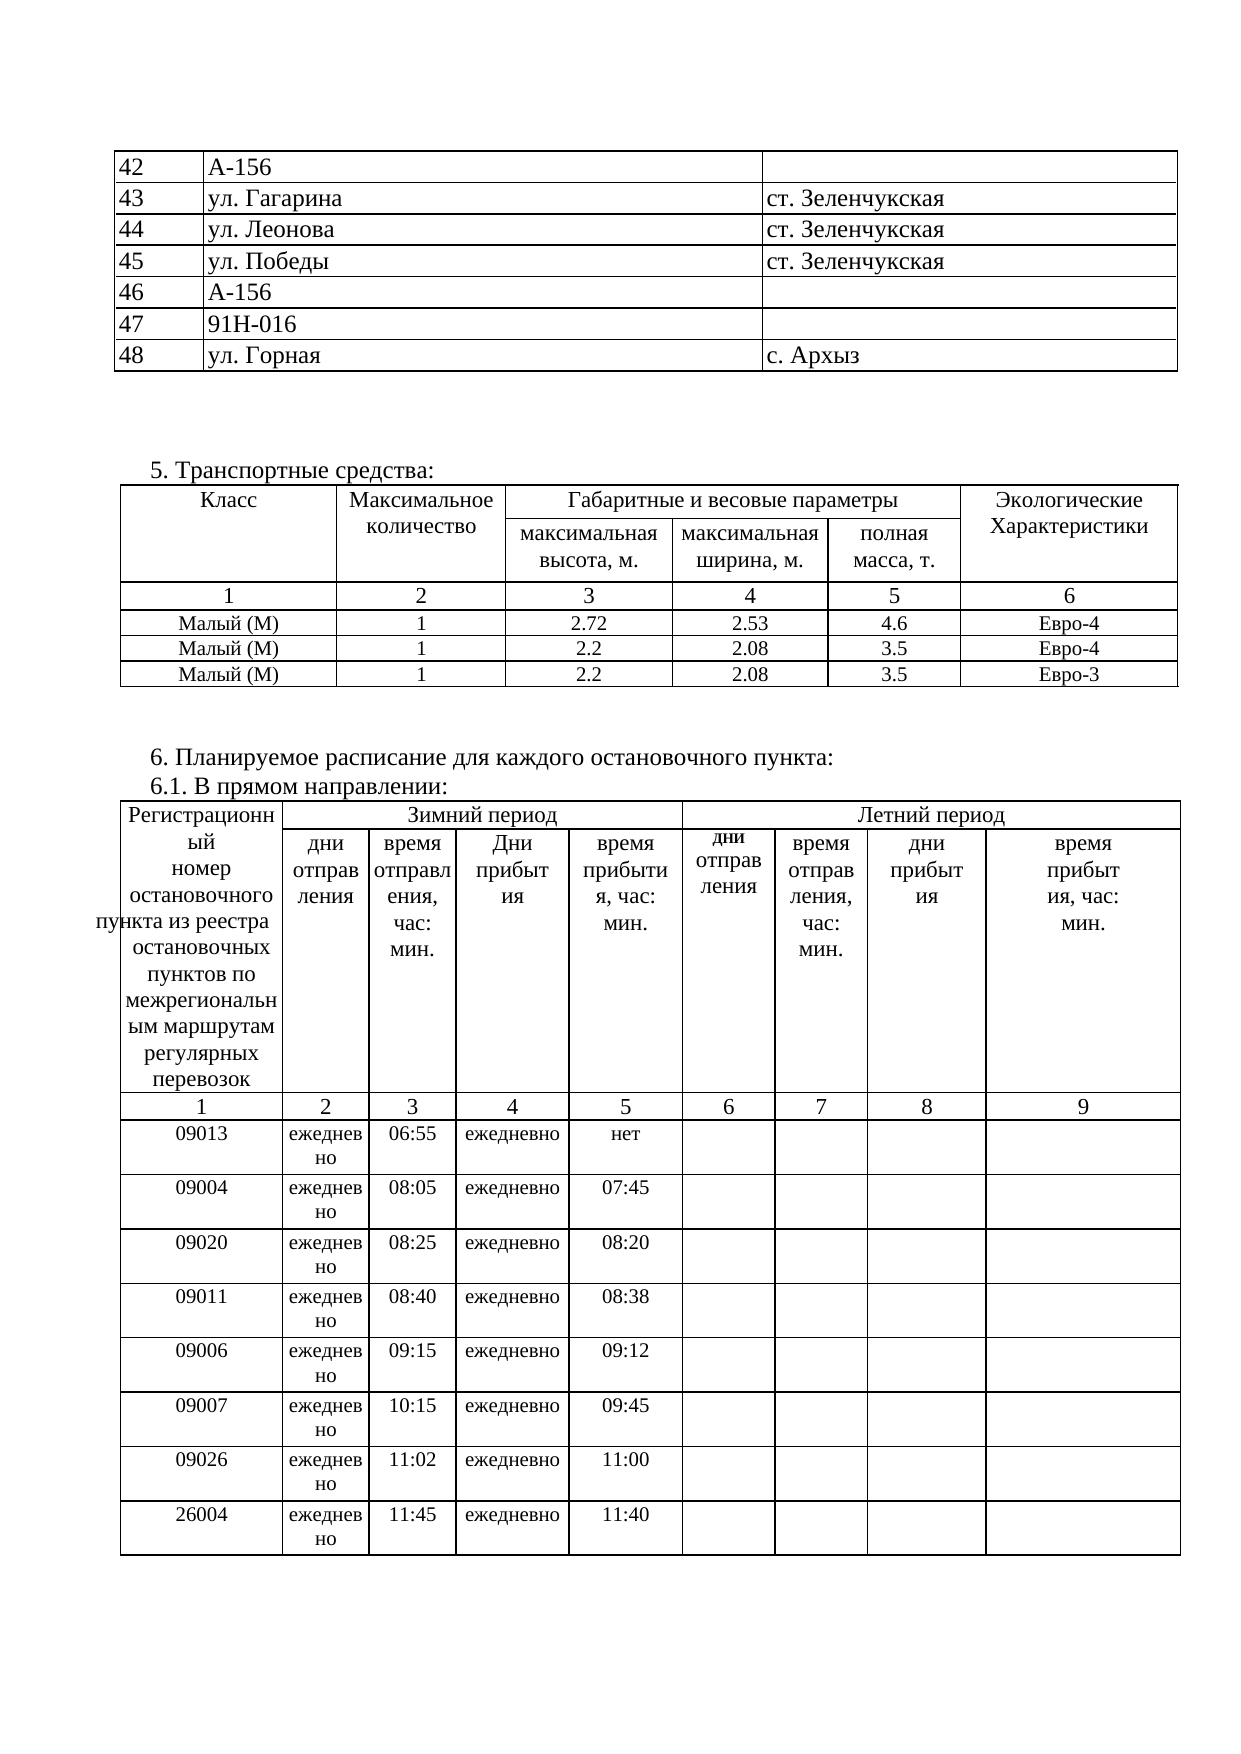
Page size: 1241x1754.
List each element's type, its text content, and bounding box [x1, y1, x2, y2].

table_cell дни прибыт ия [868, 830, 985, 1091]
table_cell 46 [115, 277, 203, 307]
table_cell 1 [337, 611, 505, 634]
table_cell [987, 1393, 1180, 1446]
table_cell ежедневно [283, 1175, 368, 1228]
table_cell ежедневно [283, 1121, 368, 1174]
table_cell [776, 1121, 867, 1174]
table_cell 3.5 [829, 662, 960, 686]
table_cell ежедневно [283, 1338, 368, 1391]
table_cell ДНИ отправ ления [683, 830, 774, 1091]
table_cell 9 [987, 1093, 1180, 1119]
table_cell [868, 1502, 985, 1554]
table_header Класс [121, 486, 336, 581]
table_header Габаритные и весовые параметры [506, 486, 960, 518]
table_cell [776, 1230, 867, 1282]
table_cell [868, 1121, 985, 1174]
table_cell 1 [337, 636, 505, 660]
table_cell [683, 1175, 774, 1228]
table_cell Евро-4 [961, 611, 1177, 634]
table_cell 6 [961, 583, 1177, 609]
table_cell [683, 1447, 774, 1500]
table_cell Малый (М) [121, 636, 336, 660]
table_cell [868, 1393, 985, 1446]
table_cell [776, 1502, 867, 1554]
table_cell А-156 [204, 277, 762, 307]
table_cell ежедневно [457, 1502, 568, 1554]
table_cell [987, 1502, 1180, 1554]
table_cell 5 [829, 583, 960, 609]
table_cell 09007 [121, 1393, 282, 1446]
table_header Регистрационный номер остановочного пункта из реестра остановочных пунктов по межрегиональным маршрутам регулярных перевозок [121, 802, 282, 1091]
table_cell 3.5 [829, 636, 960, 660]
table_cell Малый (М) [121, 611, 336, 634]
table_cell ежедневно [457, 1447, 568, 1500]
table_cell с. Архыз [763, 339, 1177, 370]
table_cell 08:05 [370, 1175, 455, 1228]
table_cell ст. Зеленчукская [763, 213, 1177, 244]
table_cell ежедневно [283, 1284, 368, 1337]
table_cell ул. Победы [204, 246, 762, 276]
table_cell ежедневно [283, 1230, 368, 1282]
table_cell 08:20 [570, 1230, 682, 1282]
table_cell 26004 [121, 1502, 282, 1554]
table_cell 09020 [121, 1230, 282, 1282]
table_cell ул. Горная [204, 340, 762, 370]
table_cell 2.72 [506, 611, 672, 634]
table_cell 11:02 [370, 1447, 455, 1500]
table_cell 08:38 [570, 1284, 682, 1337]
table_cell [776, 1393, 867, 1446]
table_cell время прибыти я, час: мин. [570, 830, 682, 1091]
table_header Зимний период [283, 802, 682, 828]
table_cell 08:40 [370, 1284, 455, 1337]
table_header Летний период [683, 802, 1180, 828]
table_cell А-156 [204, 152, 762, 181]
table_cell [868, 1230, 985, 1282]
table_cell 11:00 [570, 1447, 682, 1500]
table_cell 07:45 [570, 1175, 682, 1228]
table_cell 09:15 [370, 1338, 455, 1391]
table_cell [683, 1393, 774, 1446]
table_cell [683, 1502, 774, 1554]
table_cell максимальная высота, м. [506, 519, 672, 581]
table_cell 4 [457, 1093, 568, 1119]
table_cell 2.08 [673, 662, 827, 686]
table_cell 1 [121, 583, 336, 609]
table_cell [683, 1230, 774, 1282]
table_cell дни отправ ления [283, 830, 368, 1091]
table_cell [987, 1121, 1180, 1174]
table_cell 47 [115, 308, 203, 339]
table_cell ежедневно [457, 1230, 568, 1282]
table_cell 2.53 [673, 611, 827, 634]
table_cell 09013 [121, 1121, 282, 1174]
table_cell нет [570, 1121, 682, 1174]
table_cell 09004 [121, 1175, 282, 1228]
table_cell [868, 1284, 985, 1337]
table_cell [987, 1284, 1180, 1337]
table_cell [763, 307, 1177, 339]
table_cell максимальная ширина, м. [673, 519, 827, 581]
table_cell 2.08 [673, 636, 827, 660]
table_cell время отправ ления, час: мин. [776, 830, 867, 1091]
table_cell полная масса, т. [829, 519, 960, 581]
table_header Экологические Характеристики [961, 486, 1177, 581]
table_cell ежедневно [457, 1175, 568, 1228]
table_cell 45 [115, 245, 203, 276]
table_cell время прибыт ия, час: мин. [987, 830, 1180, 1091]
table_cell 3 [370, 1093, 455, 1119]
table_cell ежедневно [457, 1284, 568, 1337]
table_cell 42 [115, 152, 203, 181]
table_cell 11:40 [570, 1502, 682, 1554]
table_cell [776, 1284, 867, 1337]
table_cell 09:12 [570, 1338, 682, 1391]
table_cell [776, 1447, 867, 1500]
text 6. Планируемое расписание для каждого остановочного пункта: [150, 742, 1090, 771]
table_cell [763, 152, 1177, 181]
table_cell ул. Гагарина [204, 183, 762, 213]
table_cell ежедневно [283, 1502, 368, 1554]
table_cell [987, 1230, 1180, 1282]
table_cell [868, 1447, 985, 1500]
table_cell Евро-3 [961, 662, 1177, 686]
table_cell 2.2 [506, 636, 672, 660]
table_cell [868, 1338, 985, 1391]
table_cell [776, 1338, 867, 1391]
table_cell ежедневно [457, 1121, 568, 1174]
table_cell 4 [673, 583, 827, 609]
table_cell [683, 1121, 774, 1174]
table_cell 09026 [121, 1447, 282, 1500]
table_cell 2 [337, 583, 505, 609]
text 5. Транспортные средства: [150, 456, 1090, 484]
text 6.1. В прямом направлении: [150, 771, 1090, 800]
table_cell Дни прибыт ия [457, 830, 568, 1091]
table_cell время отправл ения, час: мин. [370, 830, 455, 1091]
table_cell 43 [115, 183, 203, 213]
table_cell 3 [506, 583, 672, 609]
table_cell 06:55 [370, 1121, 455, 1174]
table_cell [683, 1284, 774, 1337]
table_header Максимальное количество [337, 486, 505, 581]
table_cell 08:25 [370, 1230, 455, 1282]
table_cell 7 [776, 1093, 867, 1119]
table_cell 8 [868, 1093, 985, 1119]
table_cell ежедневно [283, 1393, 368, 1446]
table_cell ежедневно [283, 1447, 368, 1500]
table_cell ст. Зеленчукская [763, 244, 1177, 276]
table_cell 2 [283, 1093, 368, 1119]
table_cell 09:45 [570, 1393, 682, 1446]
table_cell 10:15 [370, 1393, 455, 1446]
table_cell [776, 1175, 867, 1228]
table_cell 91Н-016 [204, 309, 762, 339]
table_cell 1 [337, 662, 505, 686]
table_cell 09011 [121, 1284, 282, 1337]
table_cell 2.2 [506, 662, 672, 686]
table_cell 48 [115, 340, 203, 370]
table_cell [868, 1175, 985, 1228]
table_cell 5 [570, 1093, 682, 1119]
table_cell [683, 1338, 774, 1391]
table_cell 1 [121, 1093, 282, 1119]
table_cell Малый (М) [121, 662, 336, 686]
table_cell 44 [115, 214, 203, 244]
table_cell ст. Зеленчукская [763, 181, 1177, 213]
table_cell ежедневно [457, 1338, 568, 1391]
table_cell Евро-4 [961, 636, 1177, 660]
table_cell [987, 1175, 1180, 1228]
table_cell ул. Леонова [204, 215, 762, 244]
table_cell 4.6 [829, 611, 960, 634]
table_cell 6 [683, 1093, 774, 1119]
table_cell ежедневно [457, 1393, 568, 1446]
table_cell 09006 [121, 1338, 282, 1391]
table_cell [987, 1338, 1180, 1391]
table_cell 11:45 [370, 1502, 455, 1554]
table_cell [987, 1447, 1180, 1500]
table_cell [763, 276, 1177, 307]
